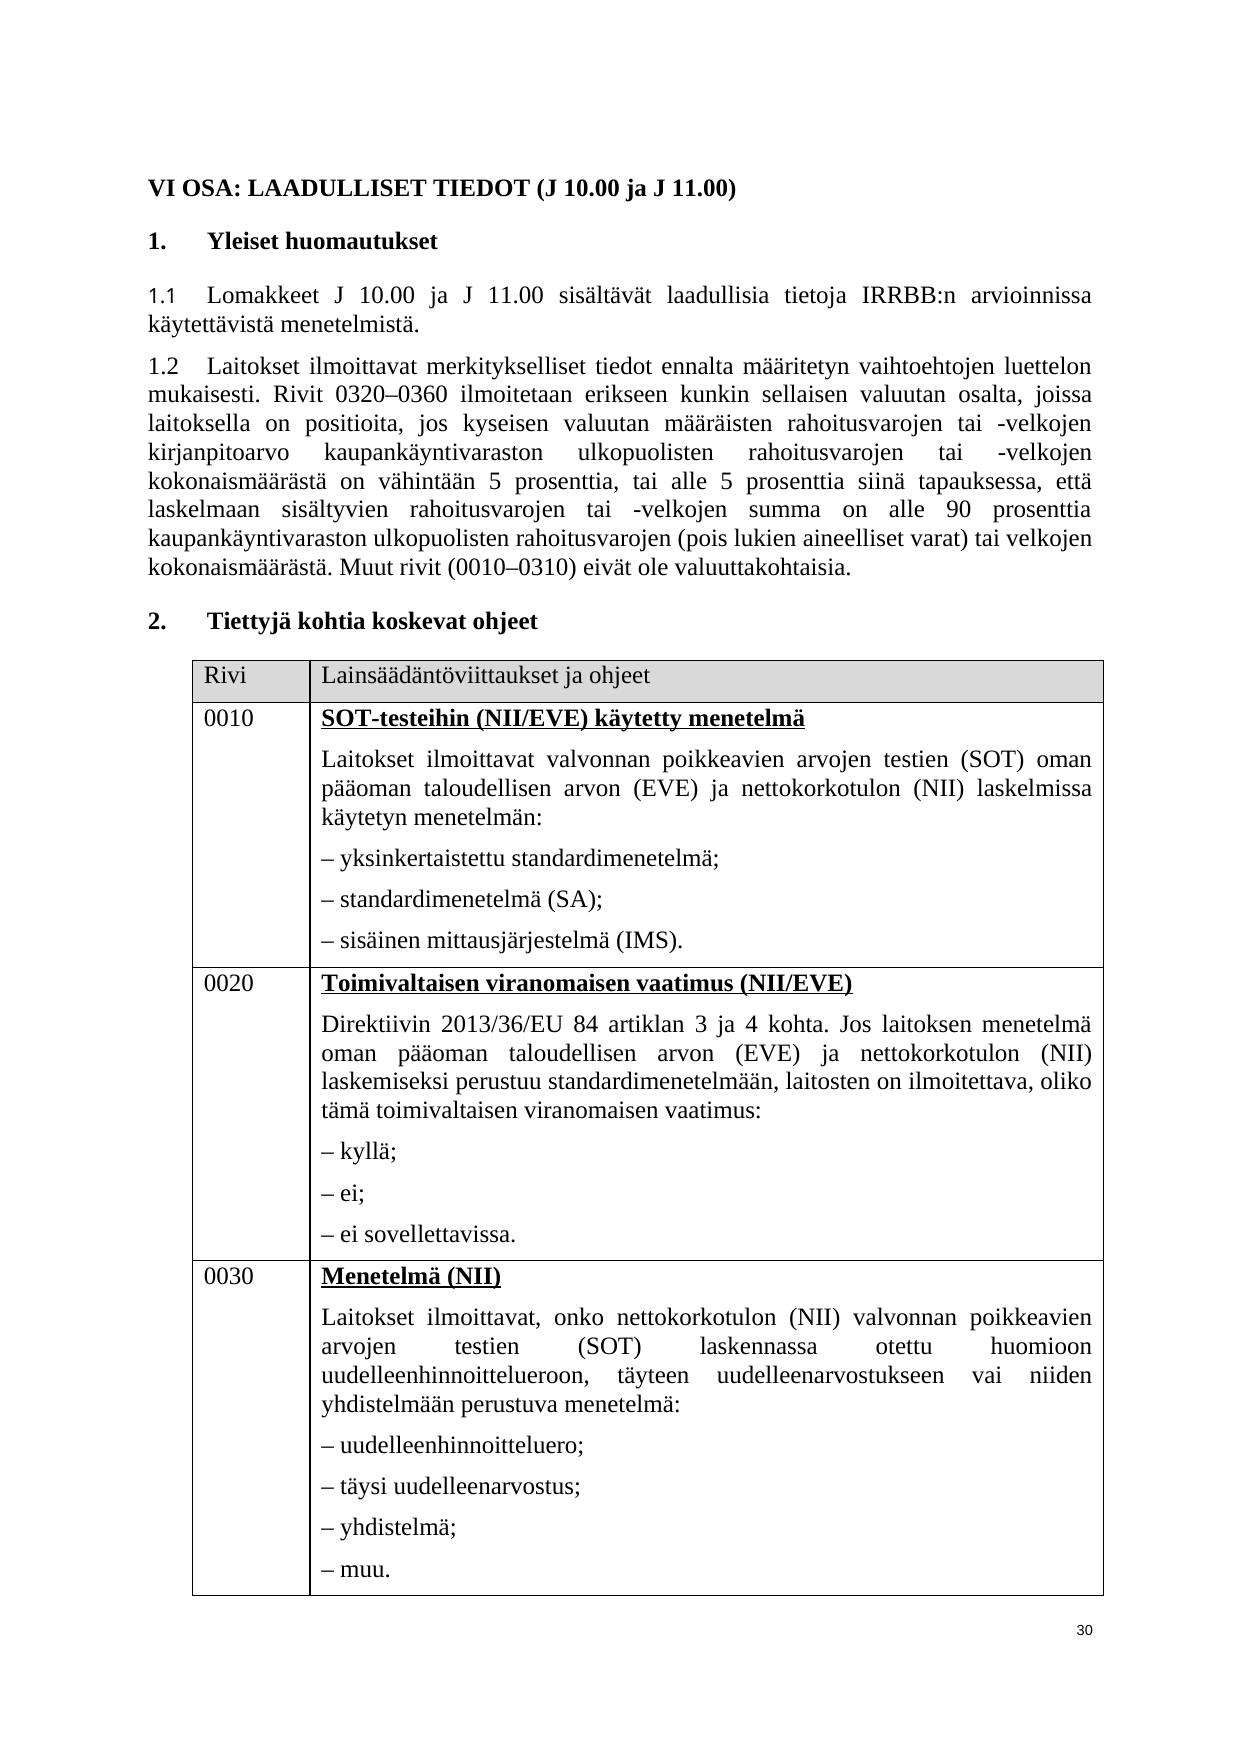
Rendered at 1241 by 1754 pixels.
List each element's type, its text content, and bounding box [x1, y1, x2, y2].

text 1.1 Lomakkeet J 10.00 ja J 11.00 sisältävät laadullisia tietoja IRRBB:n arvioinnissa käytettävistä menetelmistä. [148, 280, 1093, 338]
table_cell Toimivaltaisen viranomaisen vaatimus (NII/EVE) Direktiivin 2013/36/EU 84 artiklan 3 ja 4 kohta. Jos laitoksen menetelmä oman pääoman taloudellisen arvon (EVE) ja nettokorkotulon (NII) laskemiseksi perustuu standardimenetelmään, laitosten on ilmoitettava, oliko tämä toimivaltaisen viranomaisen vaatimus: – kyllä; – ei; – ei sovellettavissa. [311, 968, 1103, 1260]
table_header Lainsäädäntöviittaukset ja ohjeet [311, 661, 1103, 702]
subtitle VI OSA: LAADULLISET TIEDOT (J 10.00 ja J 11.00) [148, 173, 1093, 201]
list 1. Yleiset huomautukset [148, 226, 1093, 255]
table_cell 0030 [193, 1261, 309, 1595]
list 2. Tiettyjä kohtia koskevat ohjeet [148, 606, 1093, 634]
table_cell 0010 [193, 703, 309, 967]
table_cell Menetelmä (NII) Laitokset ilmoittavat, onko nettokorkotulon (NII) valvonnan poikkeavien arvojen testien (SOT) laskennassa otettu huomioon uudelleenhinnoittelueroon, täyteen uudelleenarvostukseen vai niiden yhdistelmään perustuva menetelmä: – uudelleenhinnoitteluero; – täysi uudelleenarvostus; – yhdistelmä; – muu. [311, 1261, 1103, 1595]
table_cell SOT-testeihin (NII/EVE) käytetty menetelmä Laitokset ilmoittavat valvonnan poikkeavien arvojen testien (SOT) oman pääoman taloudellisen arvon (EVE) ja nettokorkotulon (NII) laskelmissa käytetyn menetelmän: – yksinkertaistettu standardimenetelmä; – standardimenetelmä (SA); – sisäinen mittausjärjestelmä (IMS). [311, 703, 1103, 967]
text 1.2 Laitokset ilmoittavat merkitykselliset tiedot ennalta määritetyn vaihtoehtojen luettelon mukaisesti. Rivit 0320–0360 ilmoitetaan erikseen kunkin sellaisen valuutan osalta, joissa laitoksella on positioita, jos kyseisen valuutan määräisten rahoitusvarojen tai -velkojen kirjanpitoarvo kaupankäyntivaraston ulkopuolisten rahoitusvarojen tai -velkojen kokonaismäärästä on vähintään 5 prosenttia, tai alle 5 prosenttia siinä tapauksessa, että laskelmaan sisältyvien rahoitusvarojen tai -velkojen summa on alle 90 prosenttia kaupankäyntivaraston ulkopuolisten rahoitusvarojen (pois lukien aineelliset varat) tai velkojen kokonaismäärästä. Muut rivit (0010–0310) eivät ole valuuttakohtaisia. [148, 351, 1093, 581]
table_cell 0020 [193, 968, 309, 1260]
table_header Rivi [193, 661, 309, 702]
